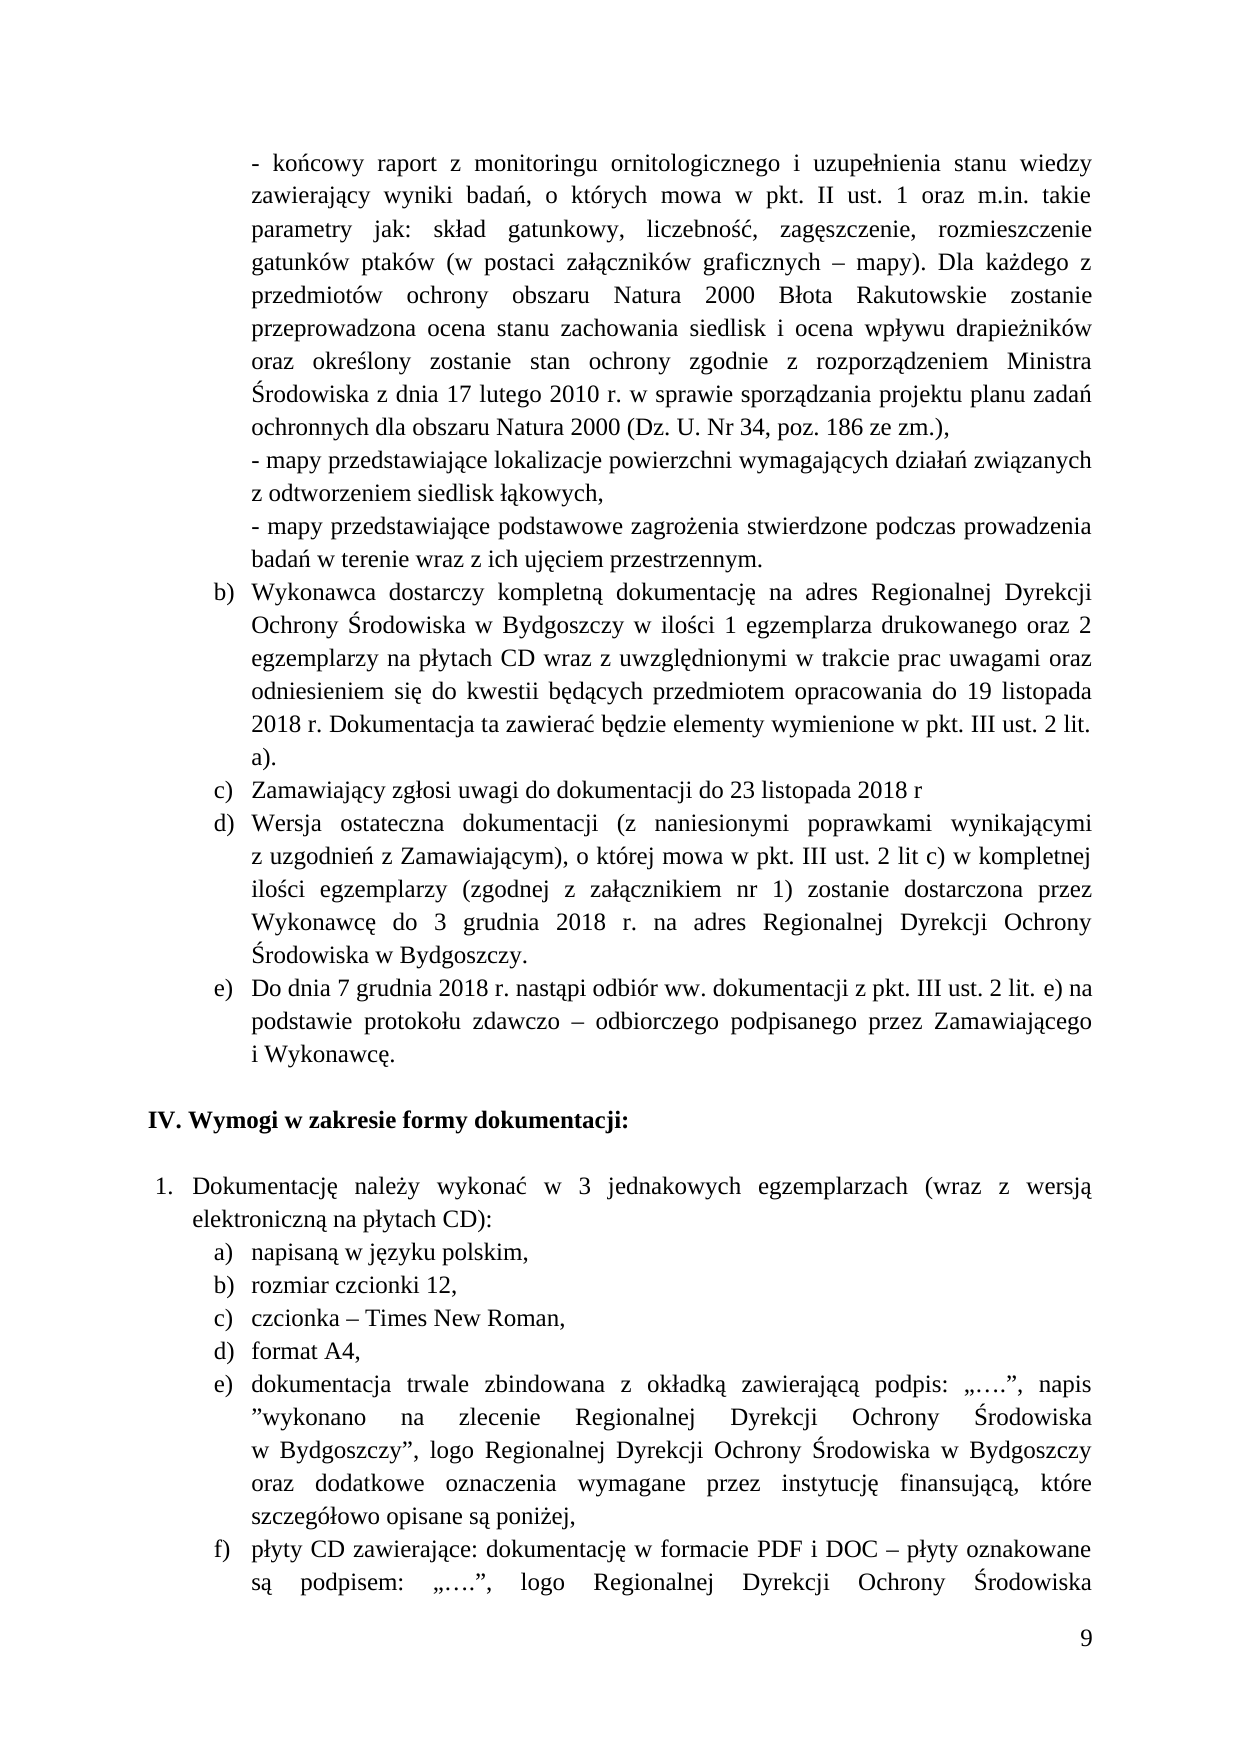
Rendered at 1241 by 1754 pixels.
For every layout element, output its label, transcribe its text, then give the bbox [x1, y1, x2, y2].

list IV. Wymogi w zakresie formy dokumentacji: [148, 1105, 1093, 1134]
list Wersja ostateczna dokumentacji (z naniesionymi poprawkami wynikającymi z uzgodnień z Zamawiającym), o której mowa w pkt. III ust. 2 lit c) w kompletnej ilości egzemplarzy (zgodnej z załącznikiem nr 1) zostanie dostarczona przez Wykonawcę do 3 grudnia 2018 r. na adres Regionalnej Dyrekcji Ochrony Środowiska w Bydgoszczy. [213, 808, 1093, 969]
list Dokumentację należy wykonać w 3 jednakowych egzemplarzach (wraz z wersją elektroniczną na płytach CD): [154, 1171, 1093, 1233]
list Wykonawca dostarczy kompletną dokumentację na adres Regionalnej Dyrekcji Ochrony Środowiska w Bydgoszczy w ilości 1 egzemplarza drukowanego oraz 2 egzemplarzy na płytach CD wraz z uwzględnionymi w trakcie prac uwagami oraz odniesieniem się do kwestii będących przedmiotem opracowania do 19 listopada 2018 r. Dokumentacja ta zawierać będzie elementy wymienione w pkt. III ust. 2 lit. a). [213, 577, 1093, 771]
text - mapy przedstawiające lokalizacje powierzchni wymagających działań związanych z odtworzeniem siedlisk łąkowych, [251, 445, 1093, 507]
text - mapy przedstawiające podstawowe zagrożenia stwierdzone podczas prowadzenia badań w terenie wraz z ich ujęciem przestrzennym. [251, 511, 1093, 573]
list dokumentacja trwale zbindowana z okładką zawierającą podpis: „….”, napis ”wykonano na zlecenie Regionalnej Dyrekcji Ochrony Środowiska w Bydgoszczy”, logo Regionalnej Dyrekcji Ochrony Środowiska w Bydgoszczy oraz dodatkowe oznaczenia wymagane przez instytucję finansującą, które szczegółowo opisane są poniżej, [213, 1369, 1093, 1530]
list napisaną w języku polskim, [213, 1237, 1093, 1266]
list Zamawiający zgłosi uwagi do dokumentacji do 23 listopada 2018 r [213, 775, 1093, 804]
text - końcowy raport z monitoringu ornitologicznego i uzupełnienia stanu wiedzy zawierający wyniki badań, o których mowa w pkt. II ust. 1 oraz m.in. takie parametry jak: skład gatunkowy, liczebność, zagęszczenie, rozmieszczenie gatunków ptaków (w postaci załączników graficznych – mapy). Dla każdego z przedmiotów ochrony obszaru Natura 2000 Błota Rakutowskie zostanie przeprowadzona ocena stanu zachowania siedlisk i ocena wpływu drapieżników oraz określony zostanie stan ochrony zgodnie z rozporządzeniem Ministra Środowiska z dnia 17 lutego 2010 r. w sprawie sporządzania projektu planu zadań ochronnych dla obszaru Natura 2000 (Dz. U. Nr 34, poz. 186 ze zm.), [251, 148, 1093, 441]
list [213, 1534, 1093, 1596]
list rozmiar czcionki 12, [213, 1270, 1093, 1299]
list czcionka – Times New Roman, [213, 1303, 1093, 1332]
list format A4, [213, 1336, 1093, 1365]
list Do dnia 7 grudnia 2018 r. nastąpi odbiór ww. dokumentacji z pkt. III ust. 2 lit. e) na podstawie protokołu zdawczo – odbiorczego podpisanego przez Zamawiającego i Wykonawcę. [213, 973, 1093, 1068]
